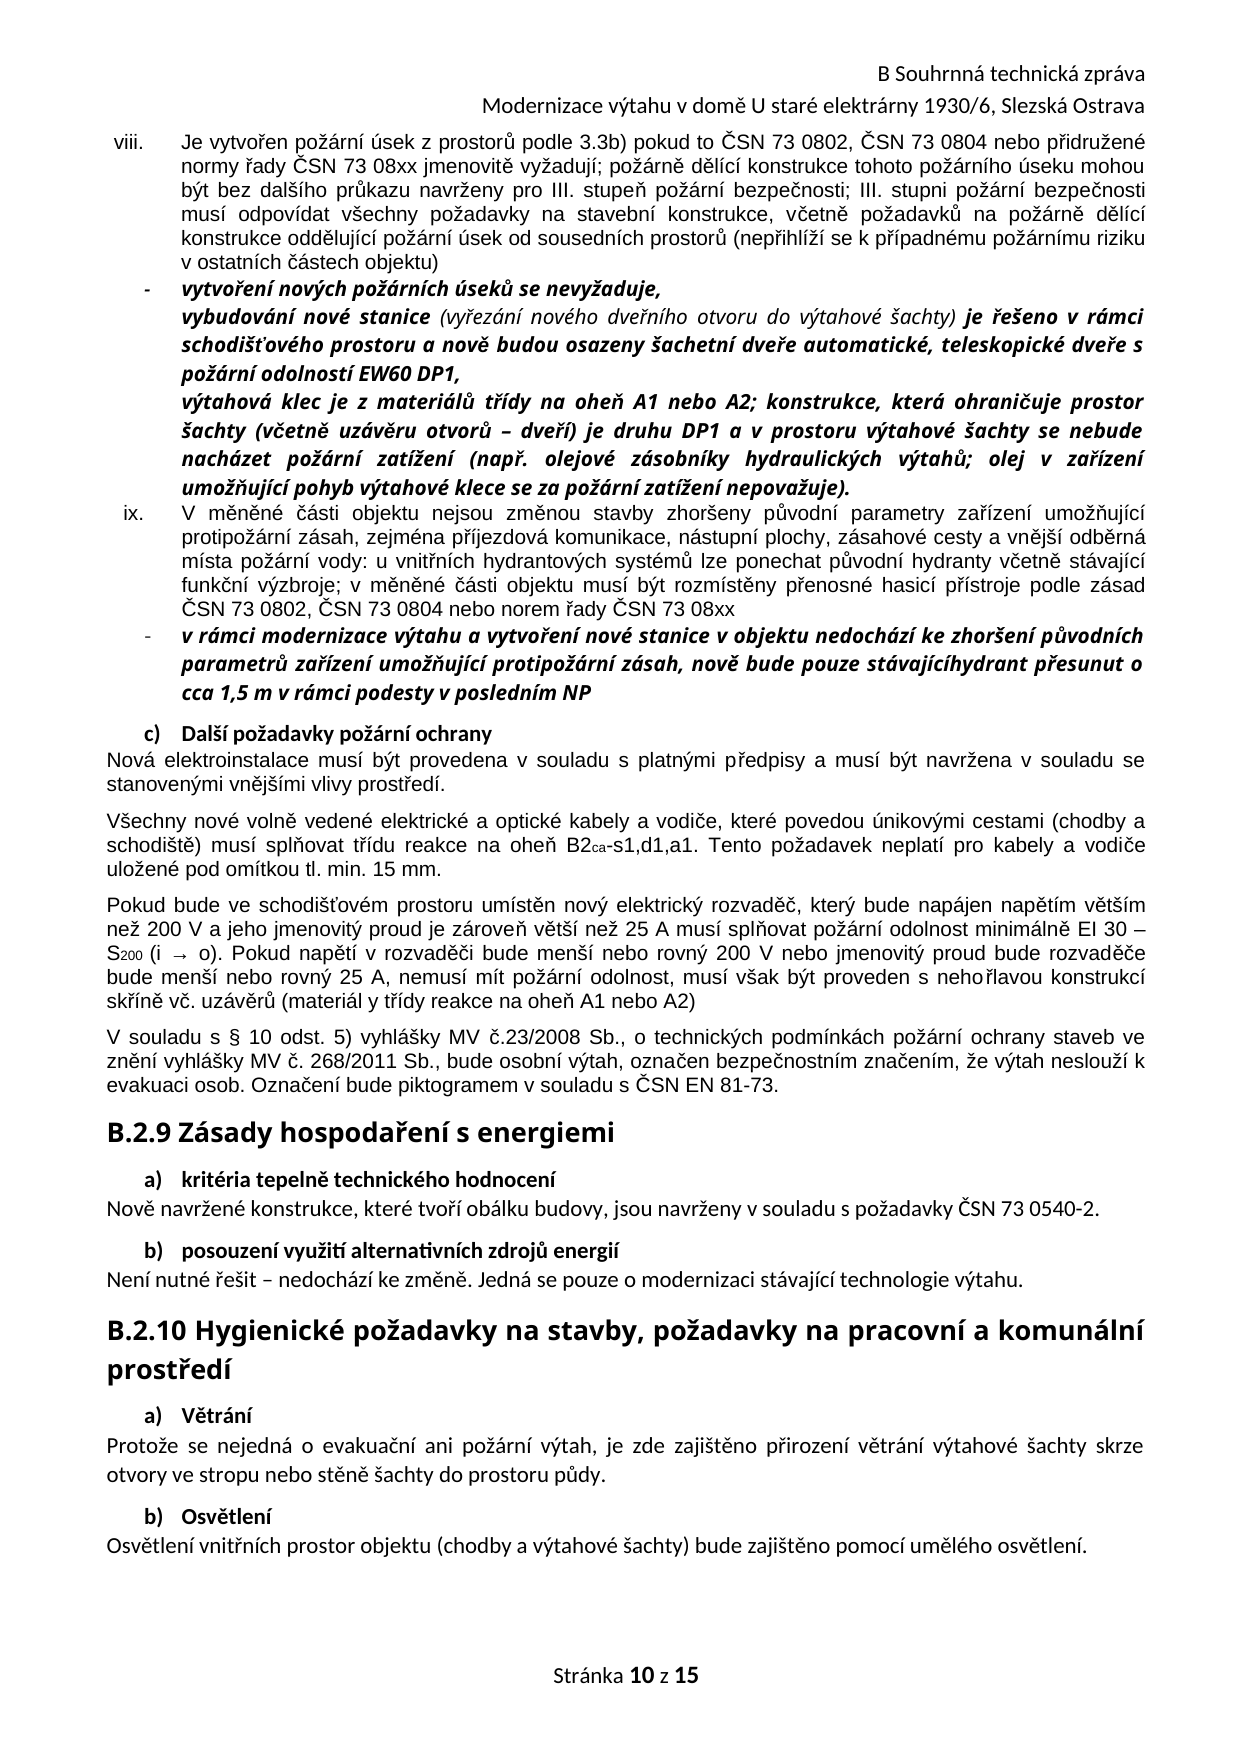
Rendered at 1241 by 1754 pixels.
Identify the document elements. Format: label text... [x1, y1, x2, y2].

subtitle Další požadavky požární ochrany [144, 719, 1146, 747]
subtitle posouzení využití alternativních zdrojů energií [144, 1236, 1146, 1264]
list výtahová klec je z materiálů třídy na oheň A1 nebo A2; konstrukce, která ohraničuje prostor šachty (včetně uzávěru otvorů – dveří) je druhu DP1 a v prostoru výtahové šachty se nebude nacházet požární zatížení (např. olejové zásobníky hydraulických výtahů; olej v zařízení umožňující pohyb výtahové klece se za požární zatížení nepovažuje). [181, 387, 1146, 501]
list v rámci modernizace výtahu a vytvoření nové stanice v objektu nedochází ke zhoršení původních parametrů zařízení umožňující protipožární zásah, nově bude pouze stávajícíhydrant přesunut o cca 1,5 m v rámci podesty v posledním NP [144, 621, 1146, 706]
list vybudování nové stanice (vyřezání nového dveřního otvoru do výtahové šachty) je řešeno v rámci schodišťového prostoru a nově budou osazeny šachetní dveře automatické, teleskopické dveře s požární odolností EW60 DP1, [181, 302, 1146, 387]
text Není nutné řešit – nedochází ke změně. Jedná se pouze o modernizaci stávající technologie výtahu. [106, 1266, 1146, 1293]
text V souladu s § 10 odst. 5) vyhlášky MV č.23/2008 Sb., o technických podmínkách požární ochrany staveb ve znění vyhlášky MV č. 268/2011 Sb., bude osobní výtah, označen bezpečnostním značením, že výtah neslouží k evakuaci osob. Označení bude piktogramem v souladu s ČSN EN 81-73. [106, 1025, 1146, 1097]
text Nově navržené konstrukce, které tvoří obálku budovy, jsou navrženy v souladu s požadavky ČSN 73 0540-2. [106, 1194, 1146, 1222]
text Nová elektroinstalace musí být provedena v souladu s platnými předpisy a musí být navržena v souladu se stanovenými vnějšími vlivy prostředí. [106, 748, 1146, 796]
list Je vytvořen požární úsek z prostorů podle 3.3b) pokud to ČSN 73 0802, ČSN 73 0804 nebo přidružené normy řady ČSN 73 08xx jmenovitě vyžadují; požárně dělící konstrukce tohoto požárního úseku mohou být bez dalšího průkazu navrženy pro III. stupeň požární bezpečnosti; III. stupni požární bezpečnosti musí odpovídat všechny požadavky na stavební konstrukce, včetně požadavků na požárně dělící konstrukce oddělující požární úsek od sousedních prostorů (nepřihlíží se k případnému požárnímu riziku v ostatních částech objektu) [143, 130, 1146, 274]
text Všechny nové volně vedené elektrické a optické kabely a vodiče, které povedou únikovými cestami (chodby a schodiště) musí splňovat třídu reakce na oheň B2ca-s1,d1,a1. Tento požadavek neplatí pro kabely a vodiče uložené pod omítkou tl. min. 15 mm. [106, 808, 1146, 880]
text Protože se nejedná o evakuační ani požární výtah, je zde zajištěno přirození větrání výtahové šachty skrze otvory ve stropu nebo stěně šachty do prostoru půdy. [106, 1431, 1146, 1488]
subtitle Větrání [144, 1401, 1146, 1429]
text Pokud bude ve schodišťovém prostoru umístěn nový elektrický rozvaděč, který bude napájen napětím větším než 200 V a jeho jmenovitý proud je zároveň větší než 25 A musí splňovat požární odolnost minimálně EI 30 – S200 (i → o). Pokud napětí v rozvaděči bude menší nebo rovný 200 V nebo jmenovitý proud bude rozvaděče bude menší nebo rovný 25 A, nemusí mít požární odolnost, musí však být proveden s nehořlavou konstrukcí skříně vč. uzávěrů (materiál y třídy reakce na oheň A1 nebo A2) [106, 893, 1146, 1013]
subtitle B.2.9 Zásady hospodaření s energiemi [106, 1114, 1146, 1151]
subtitle B.2.10 Hygienické požadavky na stavby, požadavky na pracovní a komunální prostředí [106, 1312, 1146, 1387]
list V měněné části objektu nejsou změnou stavby zhoršeny původní parametry zařízení umožňující protipožární zásah, zejména příjezdová komunikace, nástupní plochy, zásahové cesty a vnější odběrná místa požární vody: u vnitřních hydrantových systémů lze ponechat původní hydranty včetně stávající funkční výzbroje; v měněné části objektu musí být rozmístěny přenosné hasicí přístroje podle zásad ČSN 73 0802, ČSN 73 0804 nebo norem řady ČSN 73 08xx [144, 501, 1146, 621]
list vytvoření nových požárních úseků se nevyžaduje, [144, 274, 1146, 302]
subtitle Osvětlení [144, 1502, 1146, 1530]
subtitle kritéria tepelně technického hodnocení [144, 1165, 1146, 1193]
text Osvětlení vnitřních prostor objektu (chodby a výtahové šachty) bude zajištěno pomocí umělého osvětlení. [106, 1531, 1146, 1559]
